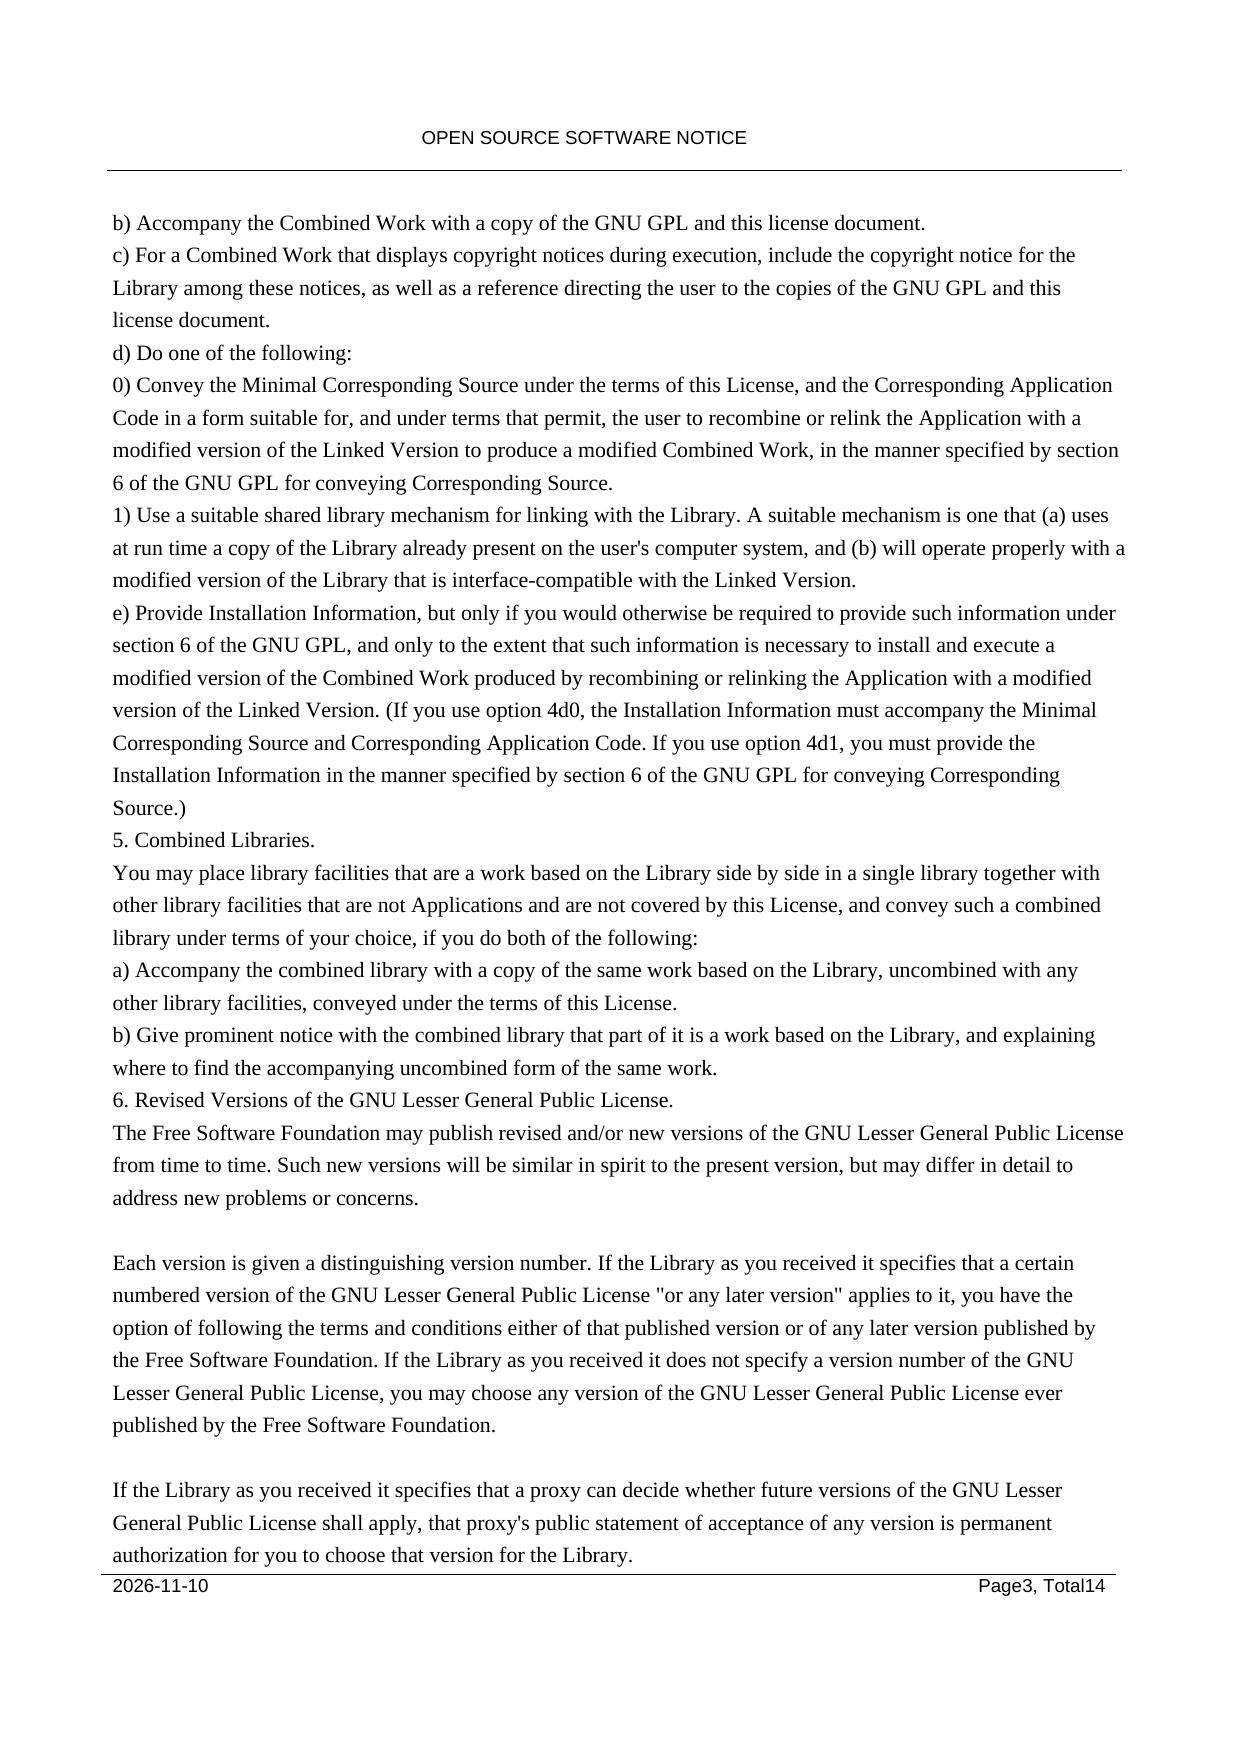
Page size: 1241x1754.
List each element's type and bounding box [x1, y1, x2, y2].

text [112, 206, 1128, 1571]
